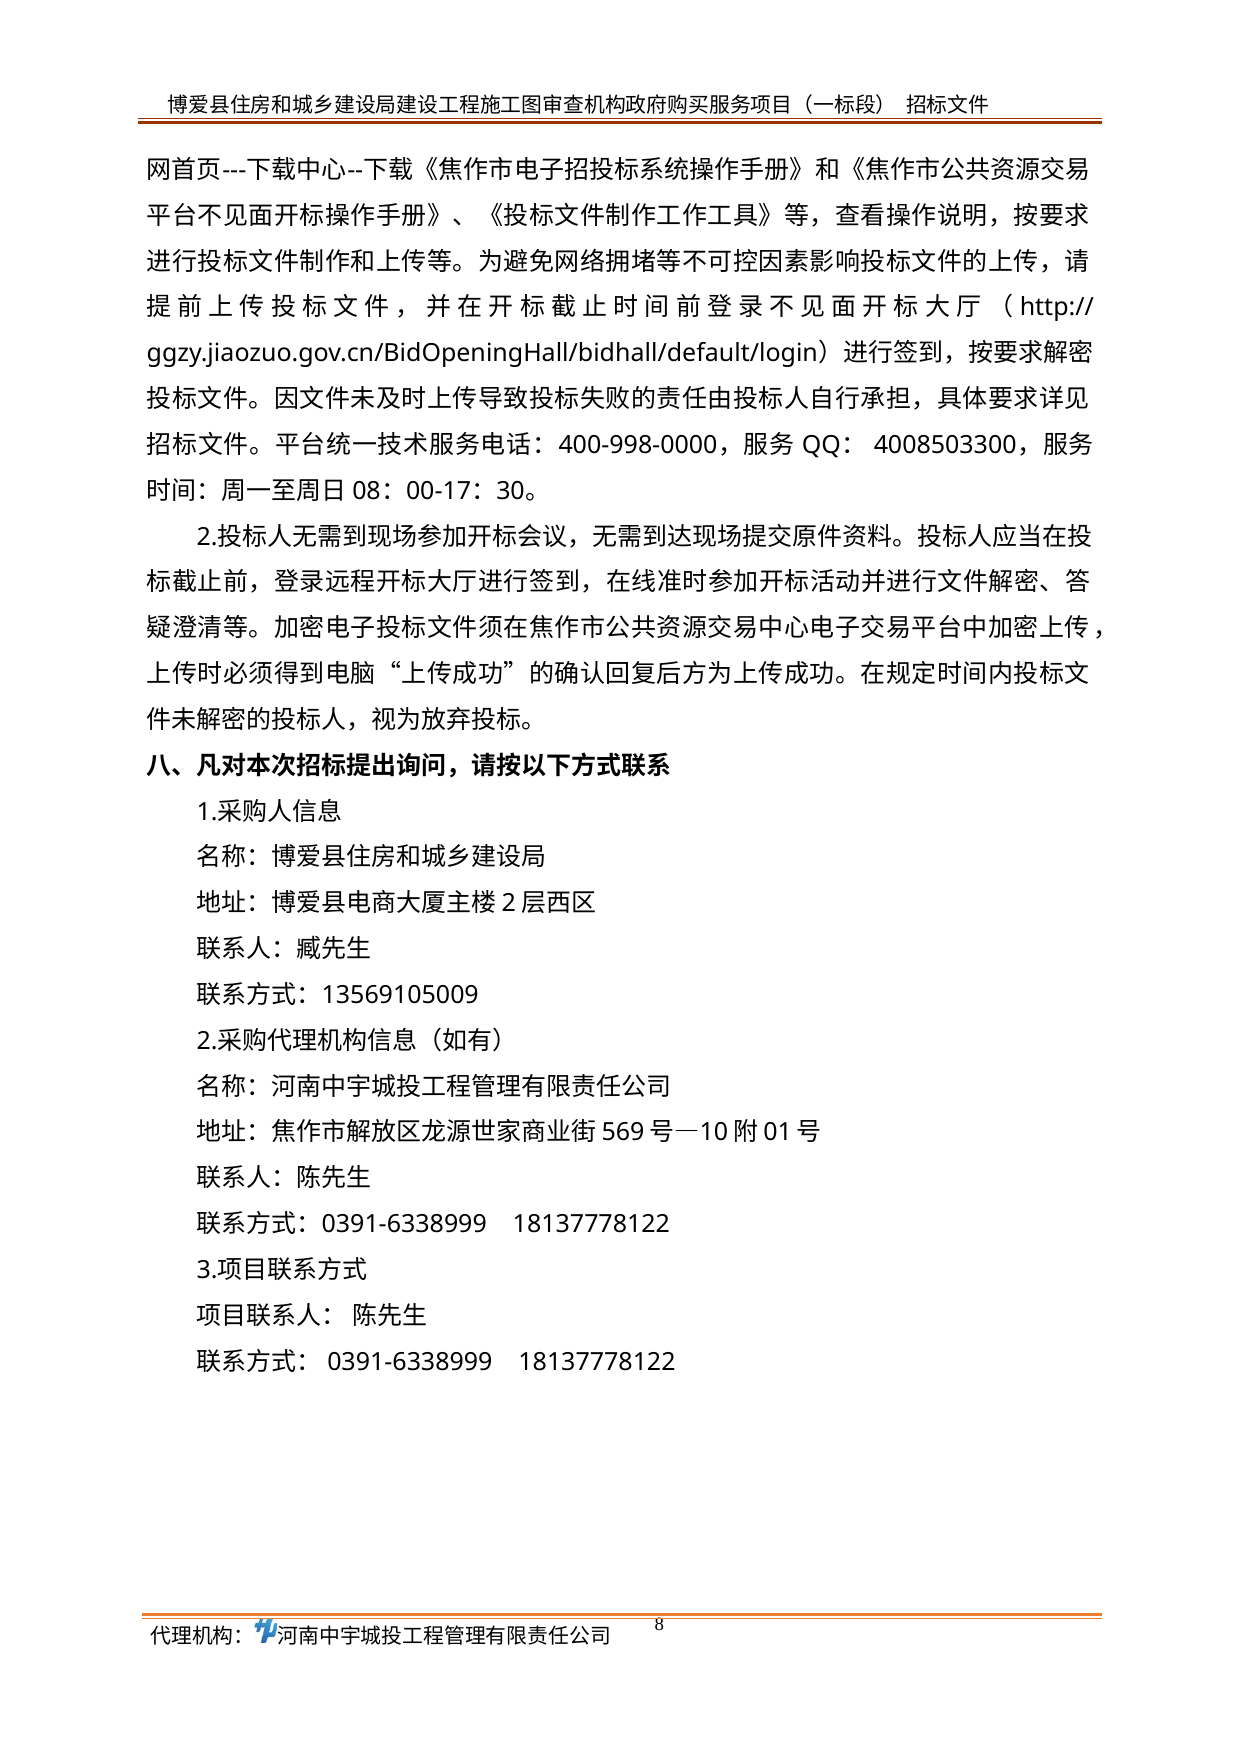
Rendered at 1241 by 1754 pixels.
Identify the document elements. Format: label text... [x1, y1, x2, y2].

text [146, 142, 1094, 508]
text 联系人：臧先生 [146, 921, 1094, 967]
text 名称：河南中宇城投工程管理有限责任公司 [146, 1058, 1094, 1104]
text 名称：博爱县住房和城乡建设局 [146, 829, 1094, 875]
text 地址：焦作市解放区龙源世家商业街569号—10附01号 [146, 1104, 1094, 1150]
text 1.采购人信息 [146, 783, 1094, 829]
text 联系方式： 0391-6338999 18137778122 [146, 1333, 1094, 1379]
text 项目联系人： 陈先生 [146, 1287, 1094, 1333]
text 2.投标人无需到现场参加开标会议，无需到达现场提交原件资料。投标人应当在投标截止前，登录远程开标大厅进行签到，在线准时参加开标活动并进行文件解密、答疑澄清等。加密电子投标文件须在焦作市公共资源交易中心电子交易平台中加密上传，上传时必须得到电脑“上传成功”的确认回复后方为上传成功。在规定时间内投标文件未解密的投标人，视为放弃投标。 [146, 508, 1094, 737]
text 联系方式：0391-6338999 18137778122 [146, 1196, 1094, 1242]
picture [254, 1619, 278, 1643]
text 联系人：陈先生 [146, 1150, 1094, 1196]
text 2.采购代理机构信息（如有） [146, 1012, 1094, 1058]
text 3.项目联系方式 [146, 1242, 1094, 1287]
text 联系方式：13569105009 [146, 967, 1094, 1012]
text 地址：博爱县电商大厦主楼2层西区 [146, 875, 1094, 921]
text 八、凡对本次招标提出询问，请按以下方式联系 [146, 737, 1094, 783]
